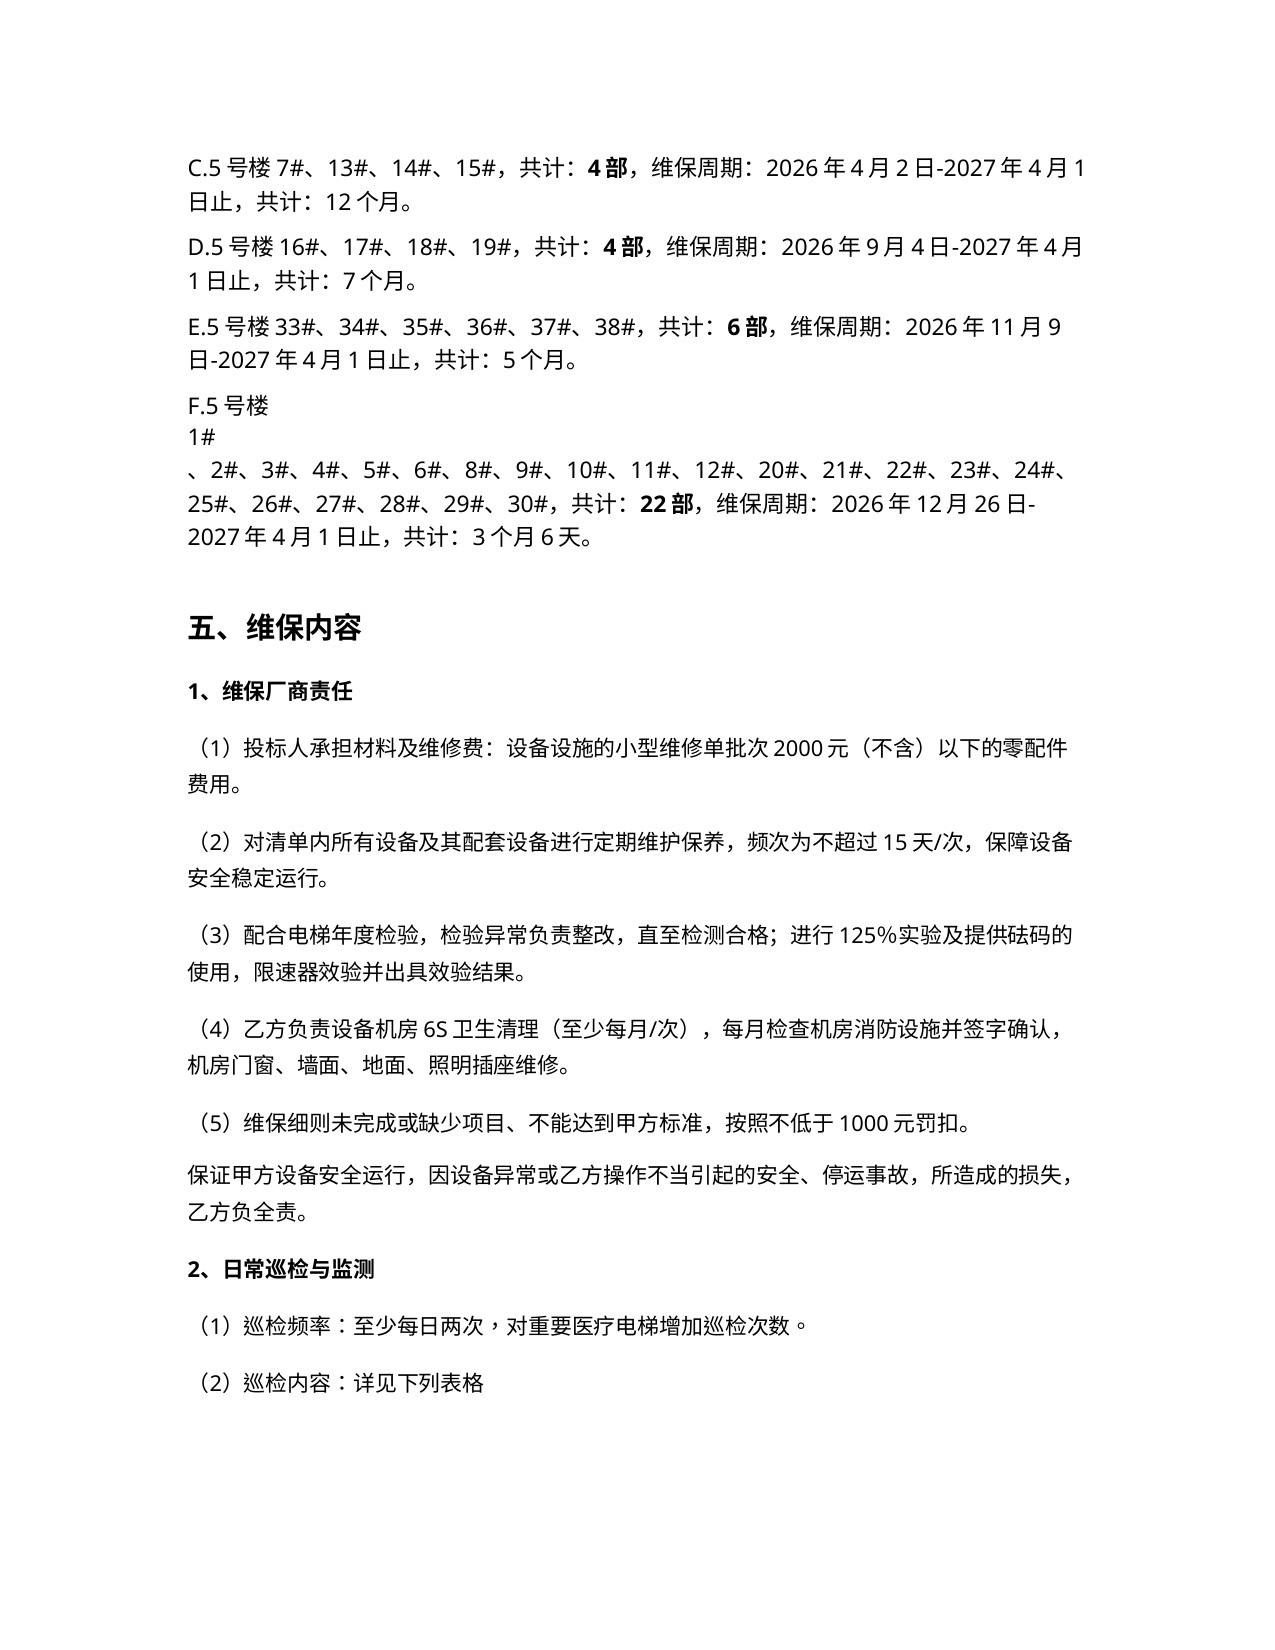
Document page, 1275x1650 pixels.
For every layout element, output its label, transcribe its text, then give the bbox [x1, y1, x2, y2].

list （1）投标人承担材料及维修费：设备设施的小型维修单批次2000元（不含）以下的零配件费用。 [187, 731, 1087, 799]
list （3）配合电梯年度检验，检验异常负责整改，直至检测合格；进行125％实验及提供砝码的使用，限速器效验并出具效验结果。 [187, 918, 1087, 986]
list 五、维保内容 [187, 604, 1087, 647]
text （1）巡检频率：至少每日两次，对重要医疗电梯增加巡检次数。 [187, 1309, 1087, 1341]
list 维保厂商责任 [187, 674, 1087, 705]
list （4）乙方负责设备机房6S卫生清理（至少每月/次），每月检查机房消防设施并签字确认，机房门窗、墙面、地面、照明插座维修。 [187, 1012, 1087, 1080]
list 日常巡检与监测 [187, 1252, 1087, 1283]
list （5）维保细则未完成或缺少项目、不能达到甲方标准，按照不低于1000元罚扣。 [187, 1106, 1087, 1137]
list （2）对清单内所有设备及其配套设备进行定期维护保养，频次为不超过15天/次，保障设备安全稳定运行。 [187, 824, 1087, 893]
text C.5号楼7#、13#、14#、15#，共计：4部，维保周期：2026年4月2日-2027年4月1日止，共计：12个月。 [187, 150, 1087, 217]
text E.5号楼33#、34#、35#、36#、37#、38#，共计：6部，维保周期：2026年11月9日-2027年4月1日止，共计：5个月。 [187, 308, 1087, 375]
text F.5号楼1#、2#、3#、4#、5#、6#、8#、9#、10#、11#、12#、20#、21#、22#、23#、24#、25#、26#、27#、28#、29#、30#，共计：22部，维保周期：2026年12月26日-2027年4月1日止，共计：3个月6天。 [187, 387, 1087, 552]
text （2）巡检内容：详见下列表格 [187, 1366, 1087, 1398]
text D.5号楼16#、17#、18#、19#，共计：4部，维保周期：2026年9月4日-2027年4月1日止，共计：7个月。 [187, 229, 1087, 296]
text 保证甲方设备安全运行，因设备异常或乙方操作不当引起的安全、停运事故，所造成的损失，乙方负全责。 [187, 1158, 1087, 1226]
